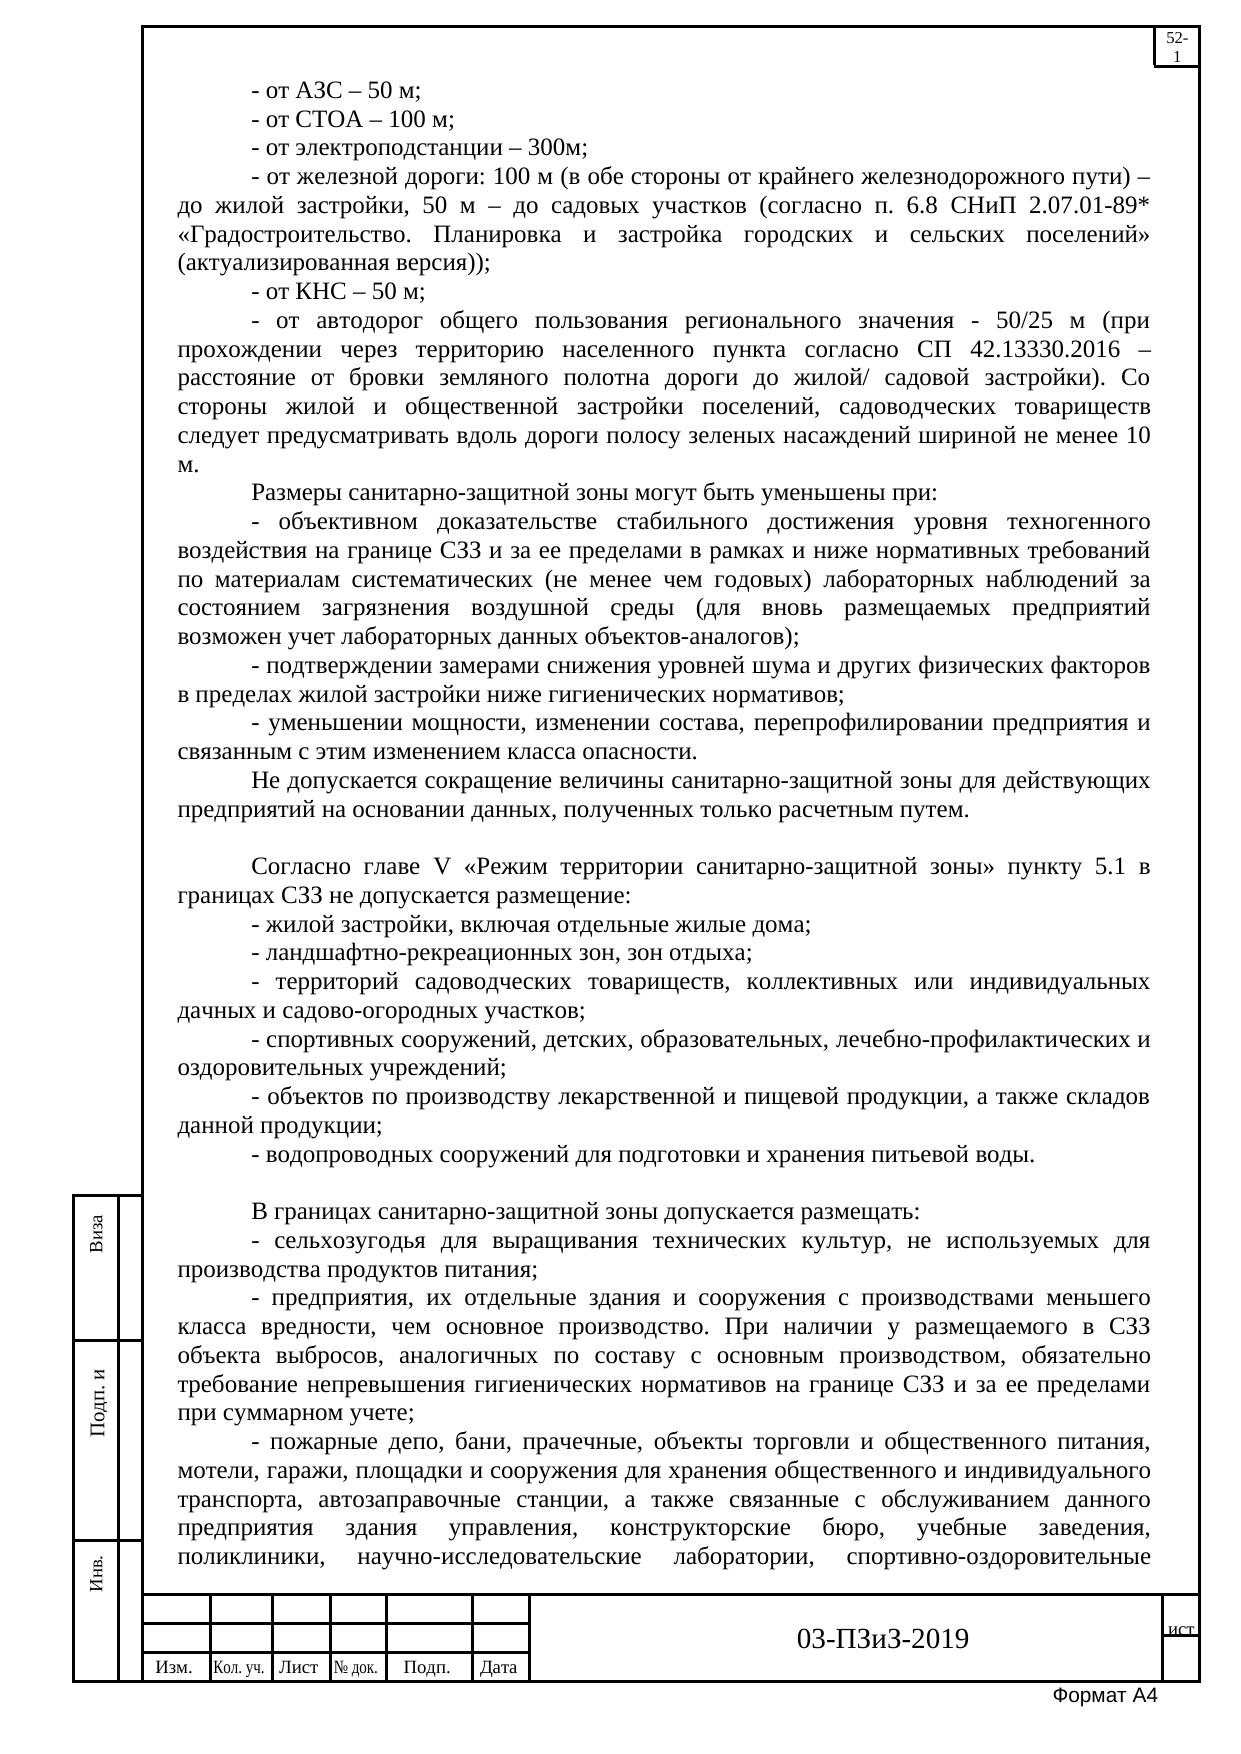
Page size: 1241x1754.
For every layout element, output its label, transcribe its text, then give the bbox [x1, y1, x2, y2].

text - от железной дороги: (в обе стороны от крайнего железнодорожного пути) – до жилой застройки, – до садовых участков (согласно п. 6.8 СНиП 2.07.01-89* «Градостроительство. Планировка и застройка городских и сельских поселений» (актуализированная версия)); [177, 161, 1152, 276]
text - объективном доказательстве стабильного достижения уровня техногенного воздействия на границе СЗЗ и за ее пределами в рамках и ниже нормативных требований по материалам систематических (не менее чем годовых) лабораторных наблюдений за состоянием загрязнения воздушной среды (для вновь размещаемых предприятий возможен учет лабораторных данных объектов-аналогов); [177, 506, 1152, 650]
text Не допускается сокращение величины санитарно-защитной зоны для действующих предприятий на основании данных, полученных только расчетным путем. [177, 765, 1152, 822]
text - сельхозугодья для выращивания технических культур, не используемых для производства продуктов питания; [177, 1225, 1152, 1282]
text - подтверждении замерами снижения уровней шума и других физических факторов в пределах жилой застройки ниже гигиенических нормативов; [177, 650, 1152, 707]
text В границах санитарно-защитной зоны допускается размещать: [177, 1196, 1152, 1225]
text - от АЗС – ; [177, 75, 1152, 104]
text - жилой застройки, включая отдельные жилые дома; [177, 909, 1152, 937]
text - территорий садоводческих товариществ, коллективных или индивидуальных дачных и садово-огородных участков; [177, 966, 1152, 1024]
text Размеры санитарно-защитной зоны могут быть уменьшены при: [177, 477, 1152, 506]
text - водопроводных сооружений для подготовки и хранения питьевой воды. [177, 1139, 1152, 1167]
text - ландшафтно-рекреационных зон, зон отдыха; [177, 937, 1152, 966]
text - от автодорог общего пользования регионального значения - 50/25 м (при прохождении через территорию населенного пункта согласно СП 42.13330.2016 –расстояние от бровки земляного полотна дороги до жилой/ садовой застройки). Со стороны жилой и общественной застройки поселений, садоводческих товариществ следует предусматривать вдоль дороги полосу зеленых насаждений шириной не менее 10 м. [177, 305, 1152, 477]
text - спортивных сооружений, детских, образовательных, лечебно-профилактических и оздоровительных учреждений; [177, 1024, 1152, 1081]
text - объектов по производству лекарственной и пищевой продукции, а также складов данной продукции; [177, 1081, 1152, 1139]
text - от СТОА – 100 м; [177, 104, 1152, 132]
text - от электроподстанции – 300м; [177, 132, 1152, 161]
text - уменьшении мощности, изменении состава, перепрофилировании предприятия и связанным с этим изменением класса опасности. [177, 707, 1152, 765]
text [177, 1426, 1152, 1570]
text - предприятия, их отдельные здания и сооружения с производствами меньшего класса вредности, чем основное производство. При наличии у размещаемого в СЗЗ объекта выбросов, аналогичных по составу с основным производством, обязательно требование непревышения гигиенических нормативов на границе СЗЗ и за ее пределами при суммарном учете; [177, 1282, 1152, 1426]
text - от КНС – 50 м; [177, 276, 1152, 305]
text Согласно главе V «Режим территории санитарно-защитной зоны» пункту 5.1 в границах СЗЗ не допускается размещение: [177, 851, 1152, 909]
